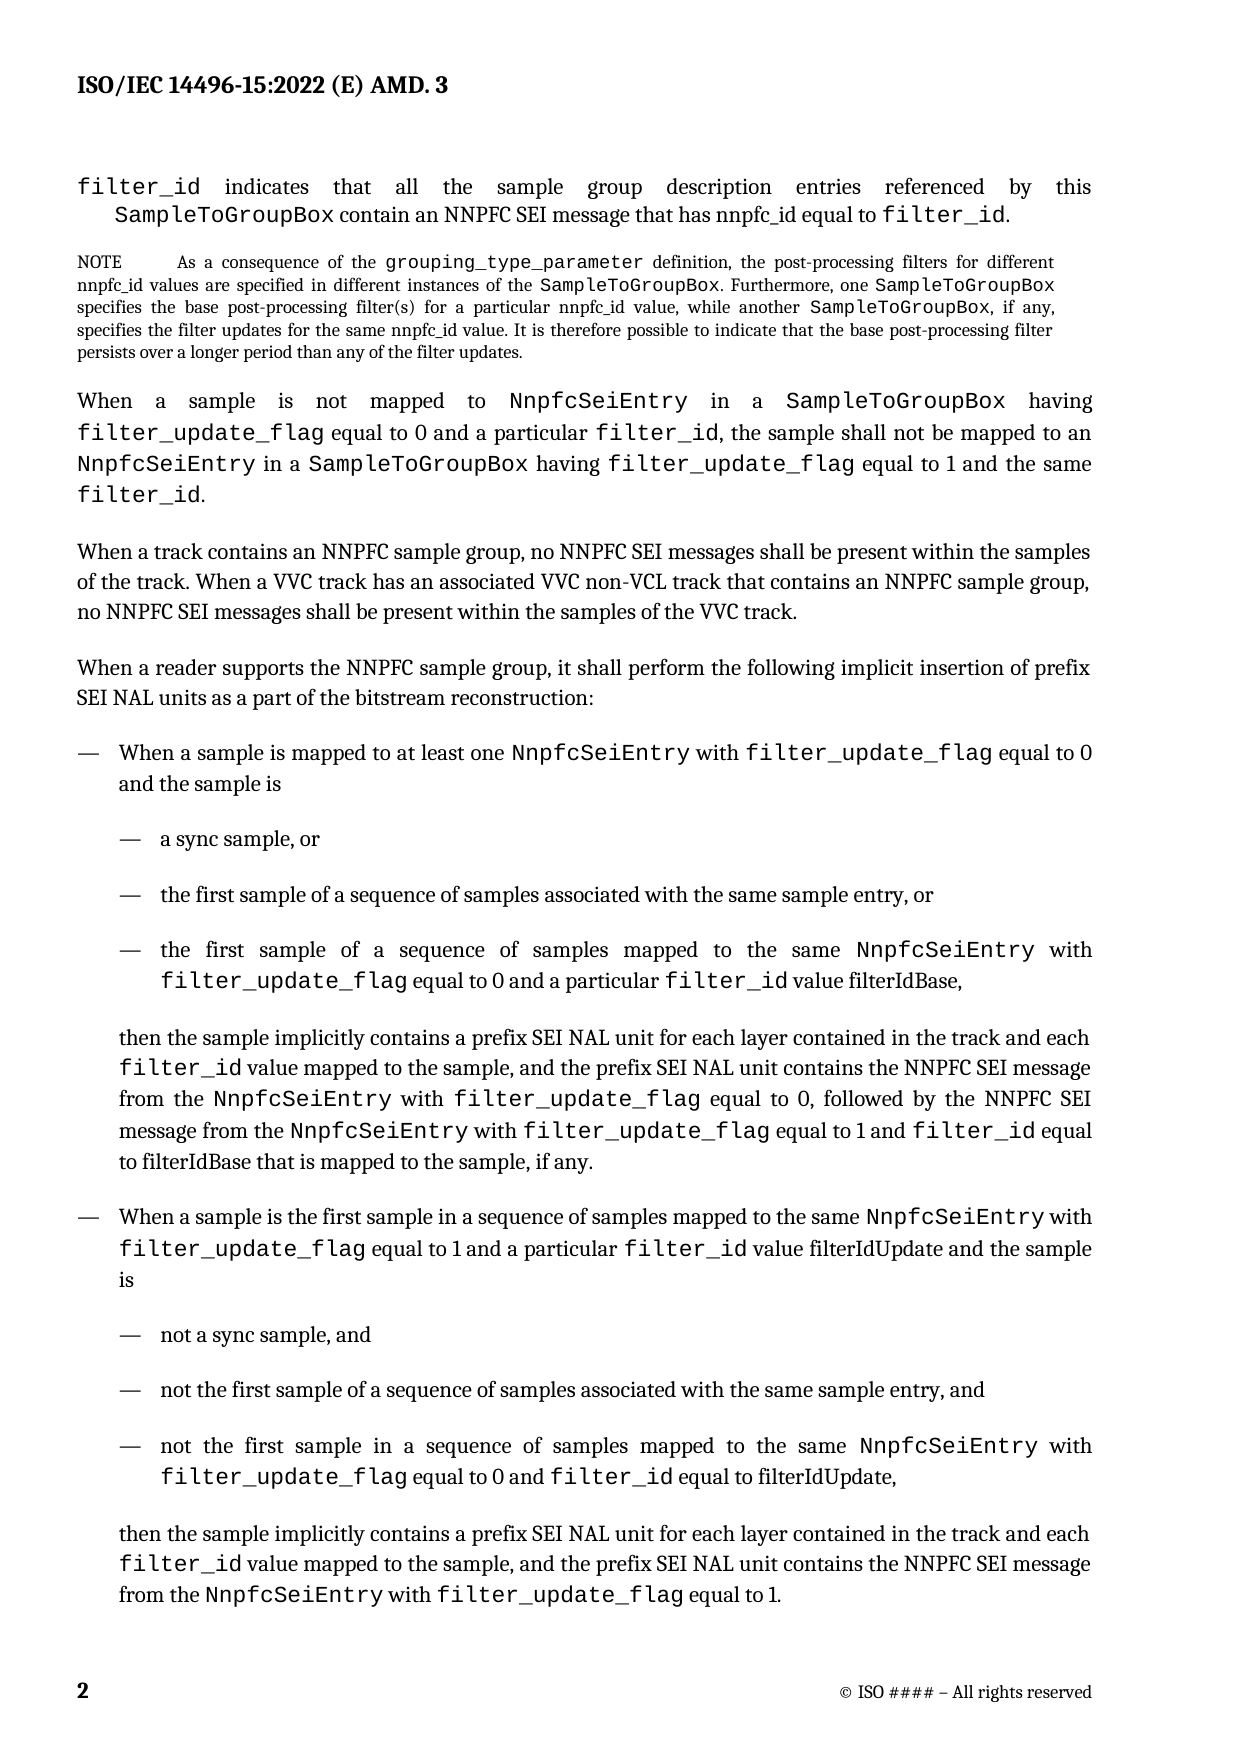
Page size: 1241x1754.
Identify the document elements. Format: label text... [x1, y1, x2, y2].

text — When a sample is mapped to at least one NnpfcSeiEntry with filter_update_flag equal to 0 and the sample is [77, 740, 1092, 797]
text NOTE As a consequence of the grouping_type_parameter definition, the post-processing filters for different nnpfc_id values are specified in different instances of the SampleToGroupBox. Furthermore, one SampleToGroupBox specifies the base post-processing filter(s) for a particular nnpfc_id value, while another SampleToGroupBox, if any, specifies the filter updates for the same nnpfc_id value. It is therefore possible to indicate that the base post-processing filter persists over a longer period than any of the filter updates. [77, 252, 1055, 363]
text When a sample is not mapped to NnpfcSeiEntry in a SampleToGroupBox having filter_update_flag equal to 0 and a particular filter_id, the sample shall not be mapped to an NnpfcSeiEntry in a SampleToGroupBox having filter_update_flag equal to 1 and the same filter_id. [77, 388, 1092, 509]
text then the sample implicitly contains a prefix SEI NAL unit for each layer contained in the track and each filter_id value mapped to the sample, and the prefix SEI NAL unit contains the NNPFC SEI message from the NnpfcSeiEntry with filter_update_flag equal to 0, followed by the NNPFC SEI message from the NnpfcSeiEntry with filter_update_flag equal to 1 and filter_id equal to filterIdBase that is mapped to the sample, if any. [77, 1024, 1092, 1175]
text — not the first sample of a sequence of samples associated with the same sample entry, and [118, 1377, 1092, 1403]
text When a reader supports the NNPFC sample group, it shall perform the following implicit insertion of prefix SEI NAL units as a part of the bitstream reconstruction: [77, 654, 1092, 711]
text — not a sync sample, and [118, 1322, 1092, 1348]
text — When a sample is the first sample in a sequence of samples mapped to the same NnpfcSeiEntry with filter_update_flag equal to 1 and a particular filter_id value filterIdUpdate and the sample is [77, 1204, 1092, 1293]
text then the sample implicitly contains a prefix SEI NAL unit for each layer contained in the track and each filter_id value mapped to the sample, and the prefix SEI NAL unit contains the NNPFC SEI message from the NnpfcSeiEntry with filter_update_flag equal to 1. [77, 1520, 1092, 1609]
text — a sync sample, or [118, 826, 1092, 853]
text — not the first sample in a sequence of samples mapped to the same NnpfcSeiEntry with filter_update_flag equal to 0 and filter_id equal to filterIdUpdate, [118, 1432, 1092, 1491]
text filter_id indicates that all the sample group description entries referenced by this SampleToGroupBox contain an NNPFC SEI message that has nnpfc_id equal to filter_id. [77, 174, 1092, 229]
text — the first sample of a sequence of samples mapped to the same NnpfcSeiEntry with filter_update_flag equal to 0 and a particular filter_id value filterIdBase, [118, 937, 1092, 996]
text When a track contains an NNPFC sample group, no NNPFC SEI messages shall be present within the samples of the track. When a VVC track has an associated VVC non-VCL track that contains an NNPFC sample group, no NNPFC SEI messages shall be present within the samples of the VVC track. [77, 539, 1092, 625]
text — the first sample of a sequence of samples associated with the same sample entry, or [118, 881, 1092, 908]
